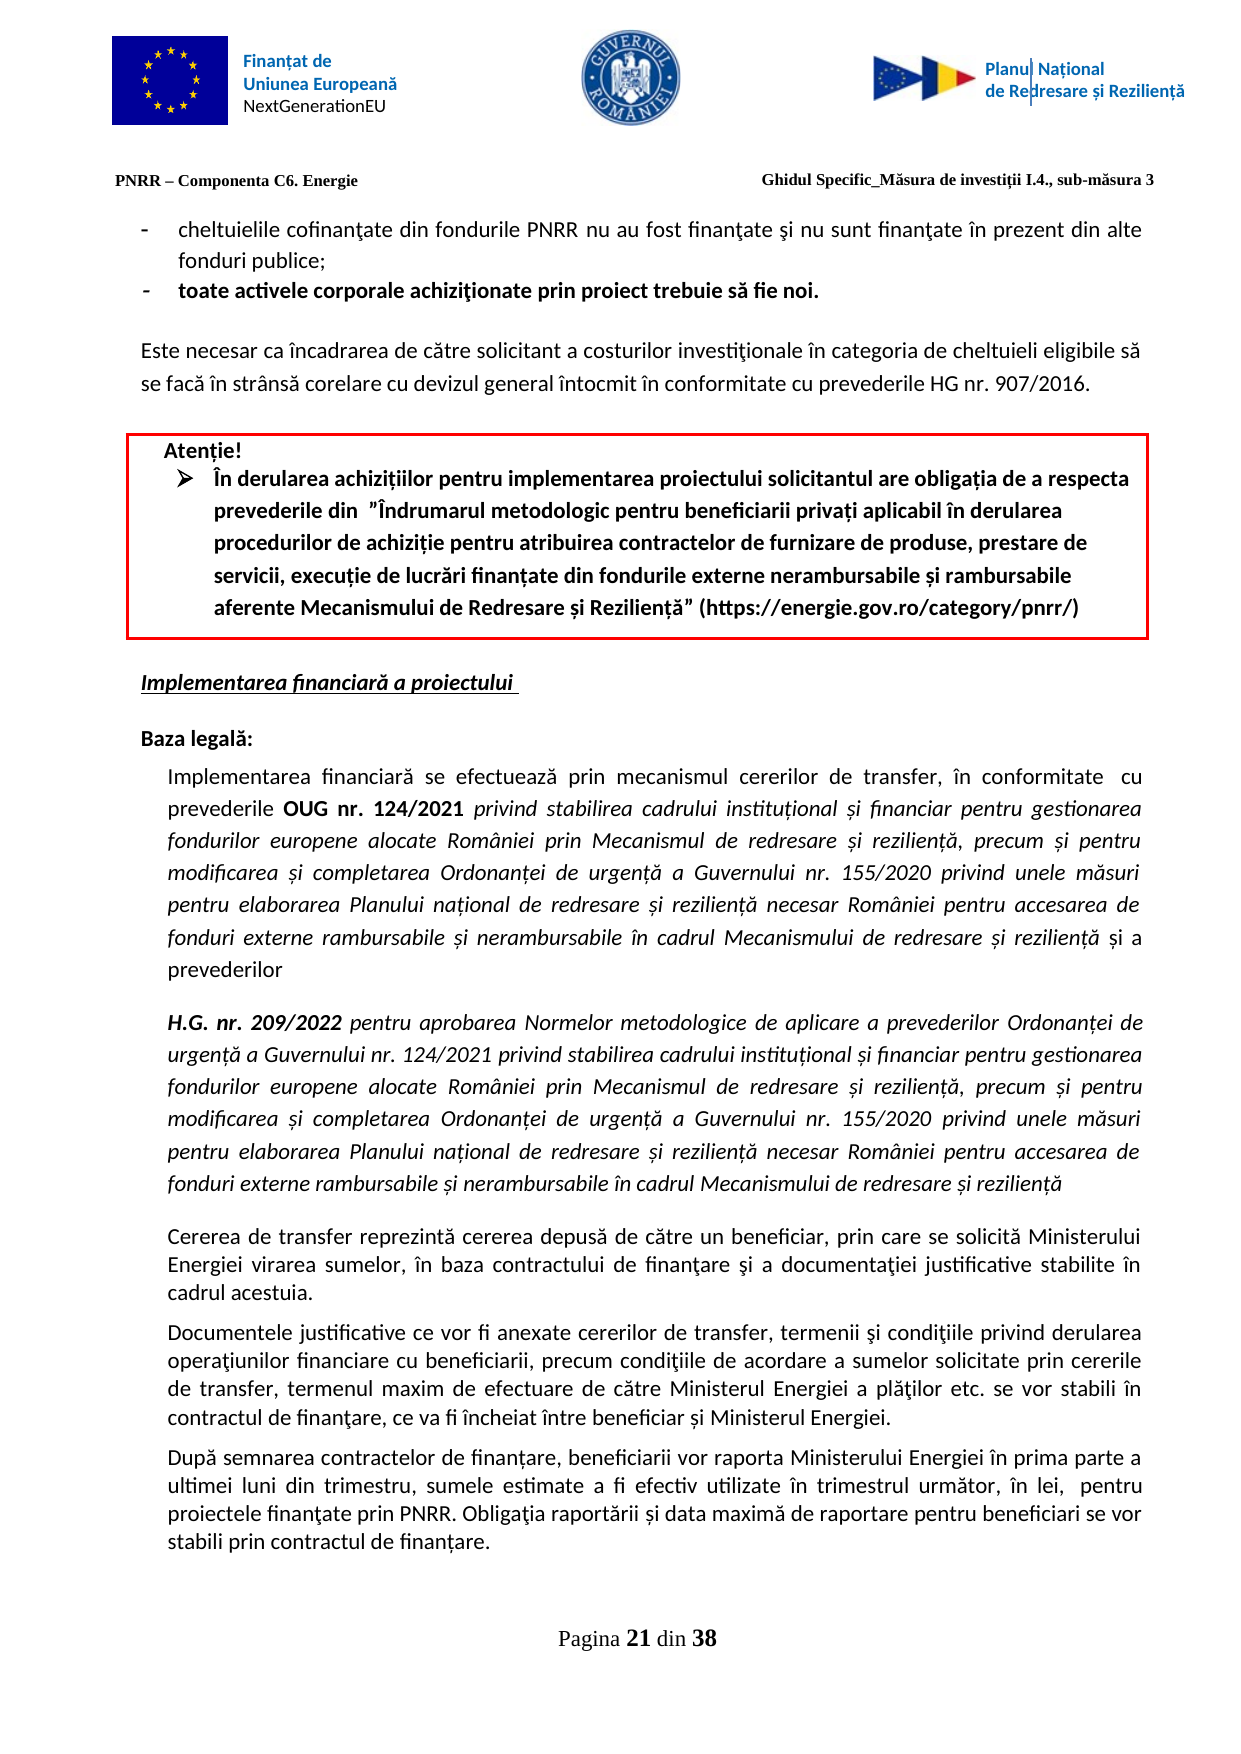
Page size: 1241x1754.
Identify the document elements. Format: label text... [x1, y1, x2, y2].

list toate activele corporale achiziţionate prin proiect trebuie să fie noi. [141, 276, 1143, 304]
list cheltuielile cofinanţate din fondurile PNRR nu au fost finanţate şi nu sunt finanţate în prezent din alte fonduri publice; [141, 216, 1143, 274]
text Documentele justificative ce vor fi anexate cererilor de transfer, termenii şi condiţiile privind derularea operaţiunilor financiare cu beneficiarii, precum condiţiile de acordare a sumelor solicitate prin cererile de transfer, termenul maxim de efectuare de către Ministerul Energiei a plăţilor etc. se vor stabili în contractul de finanţare, ce va fi încheiat între beneficiar și Ministerul Energiei. [167, 1318, 1143, 1431]
text Cererea de transfer reprezintă cererea depusă de către un beneficiar, prin care se solicită Ministerului Energiei virarea sumelor, în baza contractului de finanţare şi a documentaţiei justificative stabilite în cadrul acestuia. [167, 1222, 1143, 1306]
text H.G. nr. 209/2022 pentru aprobarea Normelor metodologice de aplicare a prevederilor Ordonanței de urgență a Guvernului nr. 124/2021 privind stabilirea cadrului instituțional și financiar pentru gestionarea fondurilor europene alocate României prin Mecanismul de redresare și reziliență, precum și pentru modificarea și completarea Ordonanței de urgență a Guvernului nr. 155/2020 privind unele măsuri pentru elaborarea Planului național de redresare și reziliență necesar României pentru accesarea de fonduri externe rambursabile și nerambursabile în cadrul Mecanismului de redresare și reziliență [167, 1008, 1143, 1197]
text Implementarea financiară se efectuează prin mecanismul cererilor de transfer, în conformitate cu prevederile OUG nr. 124/2021 privind stabilirea cadrului instituțional și financiar pentru gestionarea fondurilor europene alocate României prin Mecanismul de redresare și reziliență, precum și pentru modificarea și completarea Ordonanței de urgență a Guvernului nr. 155/2020 privind unele măsuri pentru elaborarea Planului național de redresare și reziliență necesar României pentru accesarea de fonduri externe rambursabile și nerambursabile în cadrul Mecanismului de redresare și reziliență și a prevederilor [167, 762, 1143, 983]
text Implementarea financiară a proiectului [141, 668, 1143, 696]
table_header Atenţie! În derularea achizițiilor pentru implementarea proiectului solicitantul are obligația de a respecta prevederile din ”Îndrumarul metodologic pentru beneficiarii privați aplicabil în derularea procedurilor de achiziție pentru atribuirea contractelor de furnizare de produse, prestare de servicii, execuție de lucrări finanțate din fondurile externe nerambursabile și rambursabile aferente Mecanismului de Redresare și Reziliență” (https://energie.gov.ro/category/pnrr/) [129, 436, 1146, 637]
picture [873, 55, 977, 101]
text Baza legală: [141, 724, 1143, 752]
picture [581, 29, 681, 126]
text După semnarea contractelor de finanțare, beneficiarii vor raporta Ministerului Energiei în prima parte a ultimei luni din trimestru, sumele estimate a fi efectiv utilizate în trimestrul următor, în lei, pentru proiectele finanţate prin PNRR. Obligaţia raportării și data maximă de raportare pentru beneficiari se vor stabili prin contractul de finanțare. [167, 1443, 1143, 1555]
text Este necesar ca încadrarea de către solicitant a costurilor investiţionale în categoria de cheltuieli eligibile să se facă în strânsă corelare cu devizul general întocmit în conformitate cu prevederile HG nr. 907/2016. [141, 336, 1143, 397]
picture [112, 36, 228, 125]
